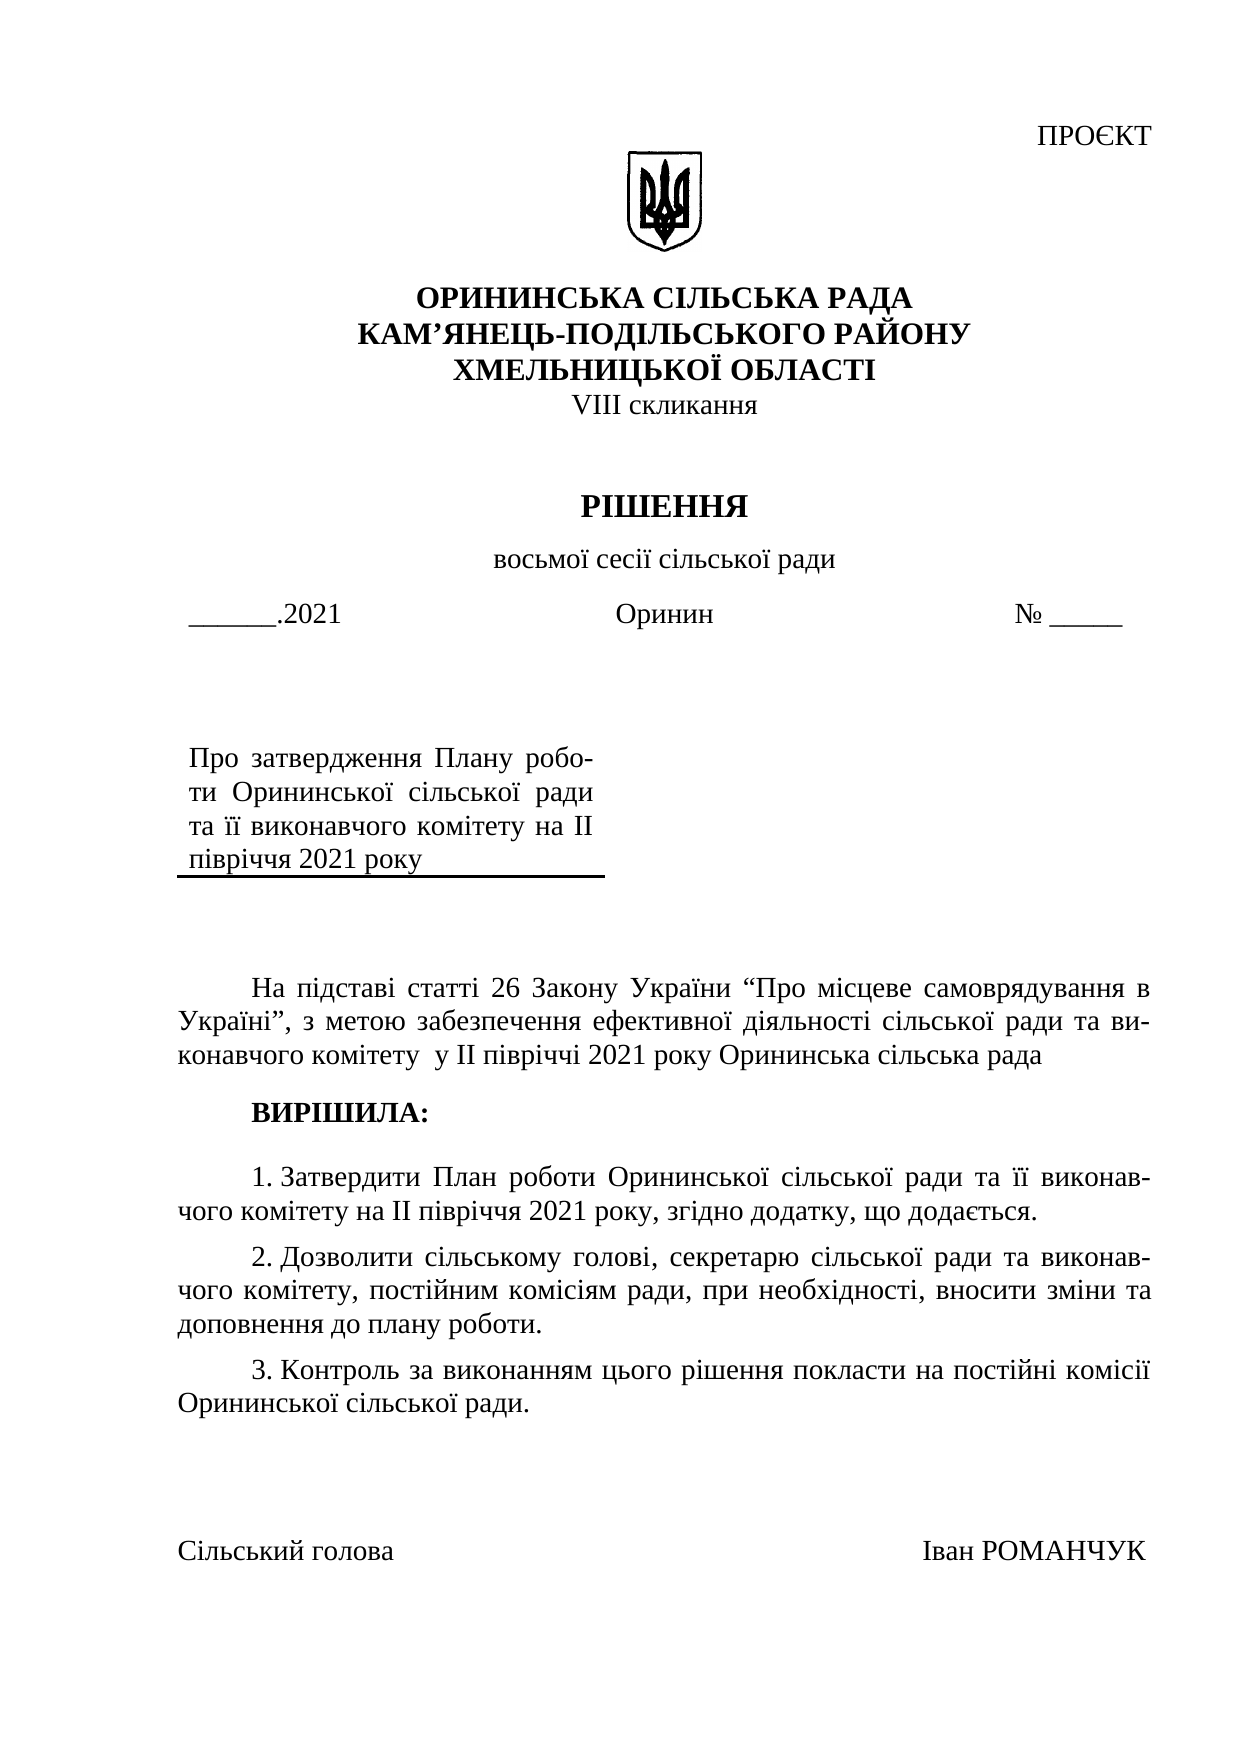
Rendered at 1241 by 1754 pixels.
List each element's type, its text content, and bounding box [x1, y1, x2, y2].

text ОРИНИНСЬКА СІЛЬСЬКА РАДА [177, 280, 1152, 316]
text На підставі статті 26 Закону України “Про місцеве самоврядування в Україні”, з метою забезпечення ефективної діяльності сільської ради та ви-конавчого комітету у ІІ півріччі 2021 року Орининська сільська рада [177, 970, 1152, 1071]
text Сільський голова Іван РОМАНЧУК [177, 1533, 1152, 1567]
text РІШЕННЯ [177, 486, 1152, 525]
text VIIІ скликання [177, 387, 1152, 421]
text ПРОЄКТ [177, 118, 1152, 152]
text 1. Затвердити План роботи Орининської сільської ради та її виконав-чого комітету на ІІ півріччя 2021 року, згідно додатку, що додається. [177, 1159, 1152, 1226]
table_header № _____ [831, 596, 1133, 640]
text ВИРІШИЛА: [177, 1096, 1152, 1129]
text Хмельницької області [177, 352, 1152, 387]
text 2. Дозволити сільському голові, секретарю сільської ради та виконав-чого комітету, постійним комісіям ради, при необхідності, вносити зміни та доповнення до плану роботи. [177, 1239, 1152, 1339]
table_header ______.2021 [177, 596, 498, 640]
table_header Про затвердження Плану робо-ти Орининської сільської ради та її виконавчого комітету на ІІ півріччя 2021 року [177, 741, 605, 875]
text КАМ’ЯНЕЦЬ-ПОДІЛЬСЬКОГО РАЙОНУ [177, 316, 1152, 352]
table_header Оринин [498, 596, 831, 640]
picture [627, 151, 702, 252]
text восьмої сесії сільської ради [177, 541, 1152, 575]
text 3. Контроль за виконанням цього рішення покласти на постійні комісії Орининської сільської ради. [177, 1352, 1152, 1419]
